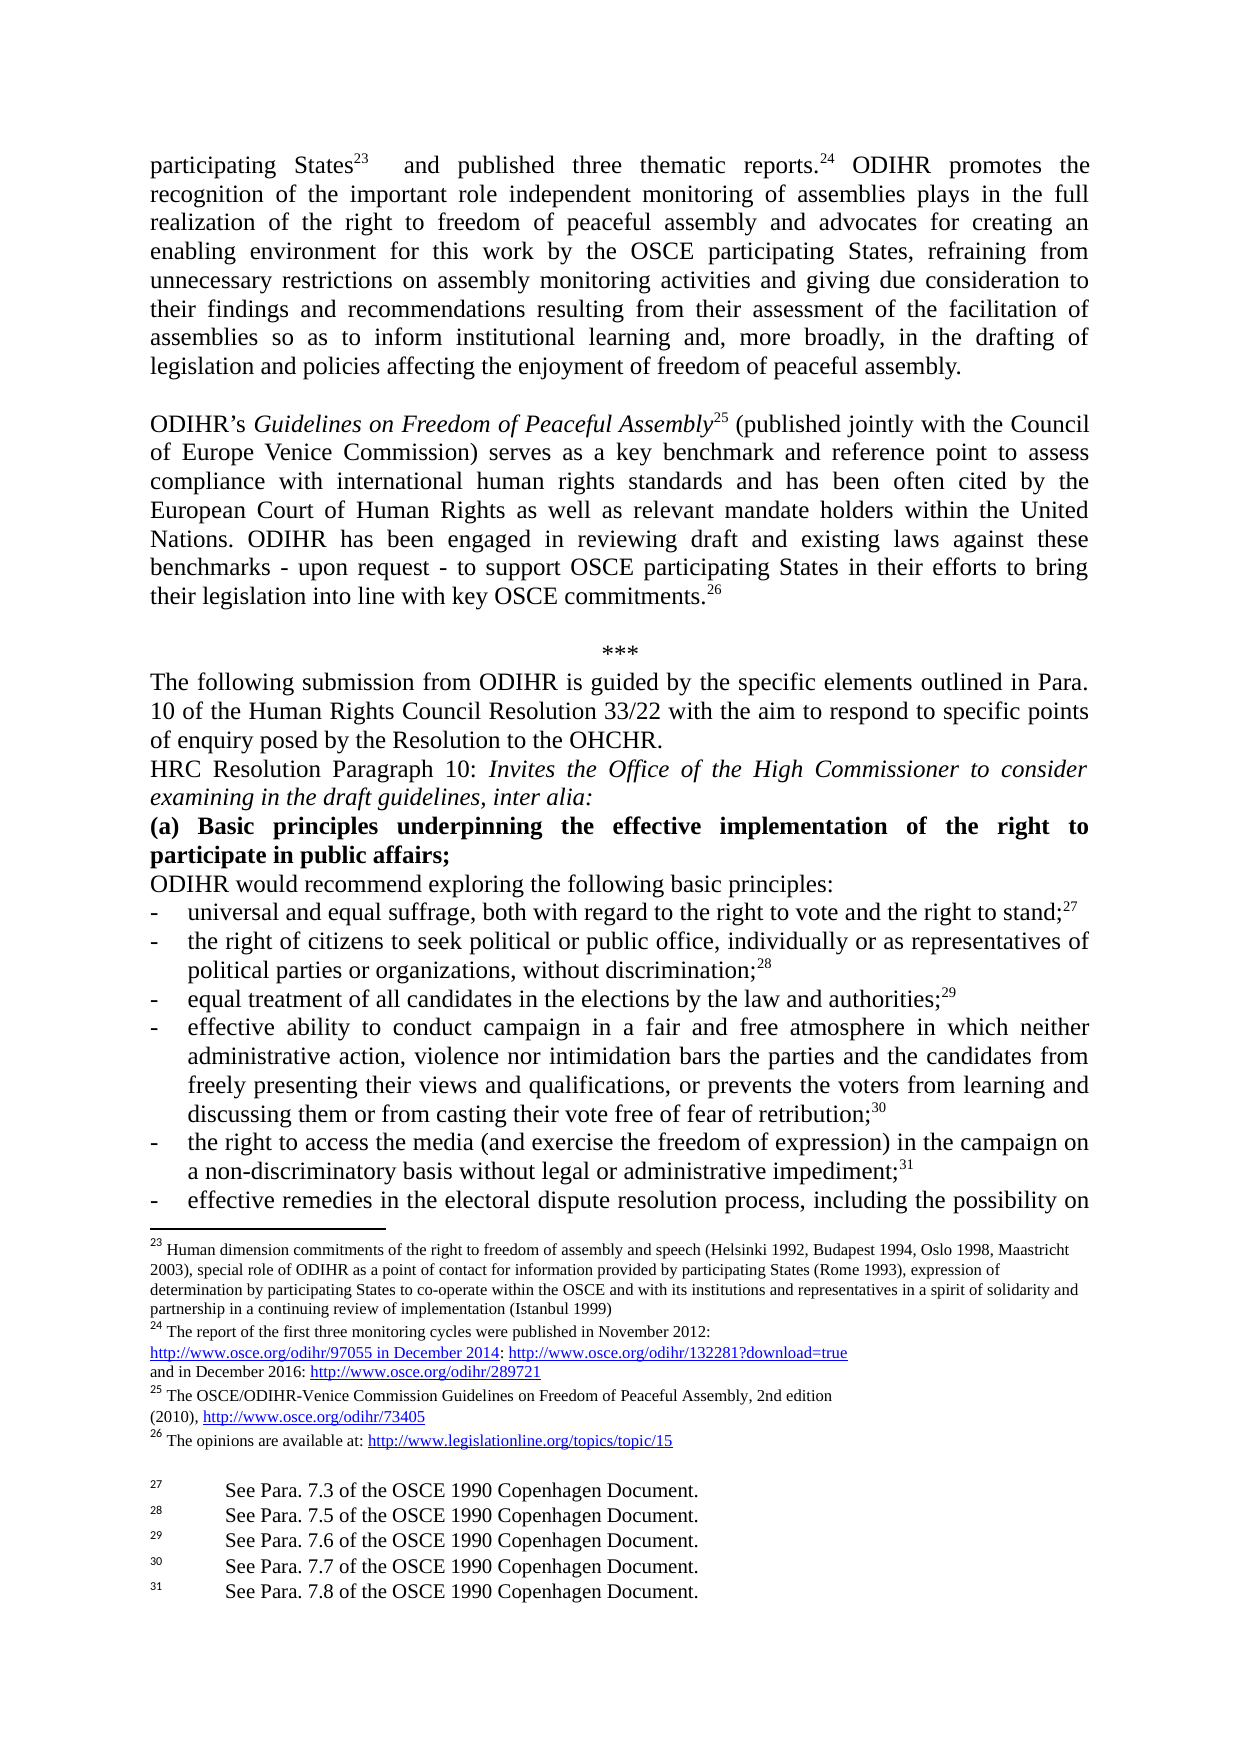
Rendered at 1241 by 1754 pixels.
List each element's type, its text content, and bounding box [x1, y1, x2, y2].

list universal and equal suffrage, both with regard to the right to vote and the right to stand; [150, 897, 1090, 926]
text The following submission from ODIHR is guided by the specific elements outlined in Para. 10 of the Human Rights Council Resolution 33/22 with the aim to respond to specific points of enquiry posed by the Resolution to the OHCHR. [150, 667, 1090, 754]
list the right to access the media (and exercise the freedom of expression) in the campaign on a non-discriminatory basis without legal or administrative impediment; [150, 1127, 1090, 1185]
text (a) Basic principles underpinning the effective implementation of the right to participate in public affairs; [150, 811, 1090, 869]
list equal treatment of all candidates in the elections by the law and authorities; [150, 984, 1090, 1012]
text *** [150, 639, 1090, 667]
text In order to assist in monitoring the implementation of human dimension commitments in the area of freedom of peaceful assembly ODIHR has been conducting assembly monitoring activities since 2011, in the course of which ODIHR has monitored assemblies in 27 OSCE participating States and published three thematic reports. ODIHR promotes the recognition of the important role independent monitoring of assemblies plays in the full realization of the right to freedom of peaceful assembly and advocates for creating an enabling environment for this work by the OSCE participating States, refraining from unnecessary restrictions on assembly monitoring activities and giving due consideration to their findings and recommendations resulting from their assessment of the facilitation of assemblies so as to inform institutional learning and, more broadly, in the drafting of legislation and policies affecting the enjoyment of freedom of peaceful assembly. [150, 150, 1090, 380]
text ODIHR would recommend exploring the following basic principles: [150, 869, 1090, 897]
list effective ability to conduct campaign in a fair and free atmosphere in which neither administrative action, violence nor intimidation bars the parties and the candidates from freely presenting their views and qualifications, or prevents the voters from learning and discussing them or from casting their vote free of fear of retribution; [150, 1012, 1090, 1127]
text ODIHR’s Guidelines on Freedom of Peaceful Assembly (published jointly with the Council of Europe Venice Commission) serves as a key benchmark and reference point to assess compliance with international human rights standards and has been often cited by the European Court of Human Rights as well as relevant mandate holders within the United Nations. ODIHR has been engaged in reviewing draft and existing laws against these benchmarks - upon request - to support OSCE participating States in their efforts to bring their legislation into line with key OSCE commitments. [150, 409, 1090, 610]
list effective remedies in the electoral dispute resolution process, including the possibility on judicial review of administrative decisions and the principle of proportionality; [150, 1185, 1090, 1214]
text HRC Resolution Paragraph 10: Invites the Office of the High Commissioner to consider examining in the draft guidelines, inter alia: [150, 754, 1090, 811]
list the right of citizens to seek political or public office, individually or as representatives of political parties or organizations, without discrimination; [150, 926, 1090, 984]
